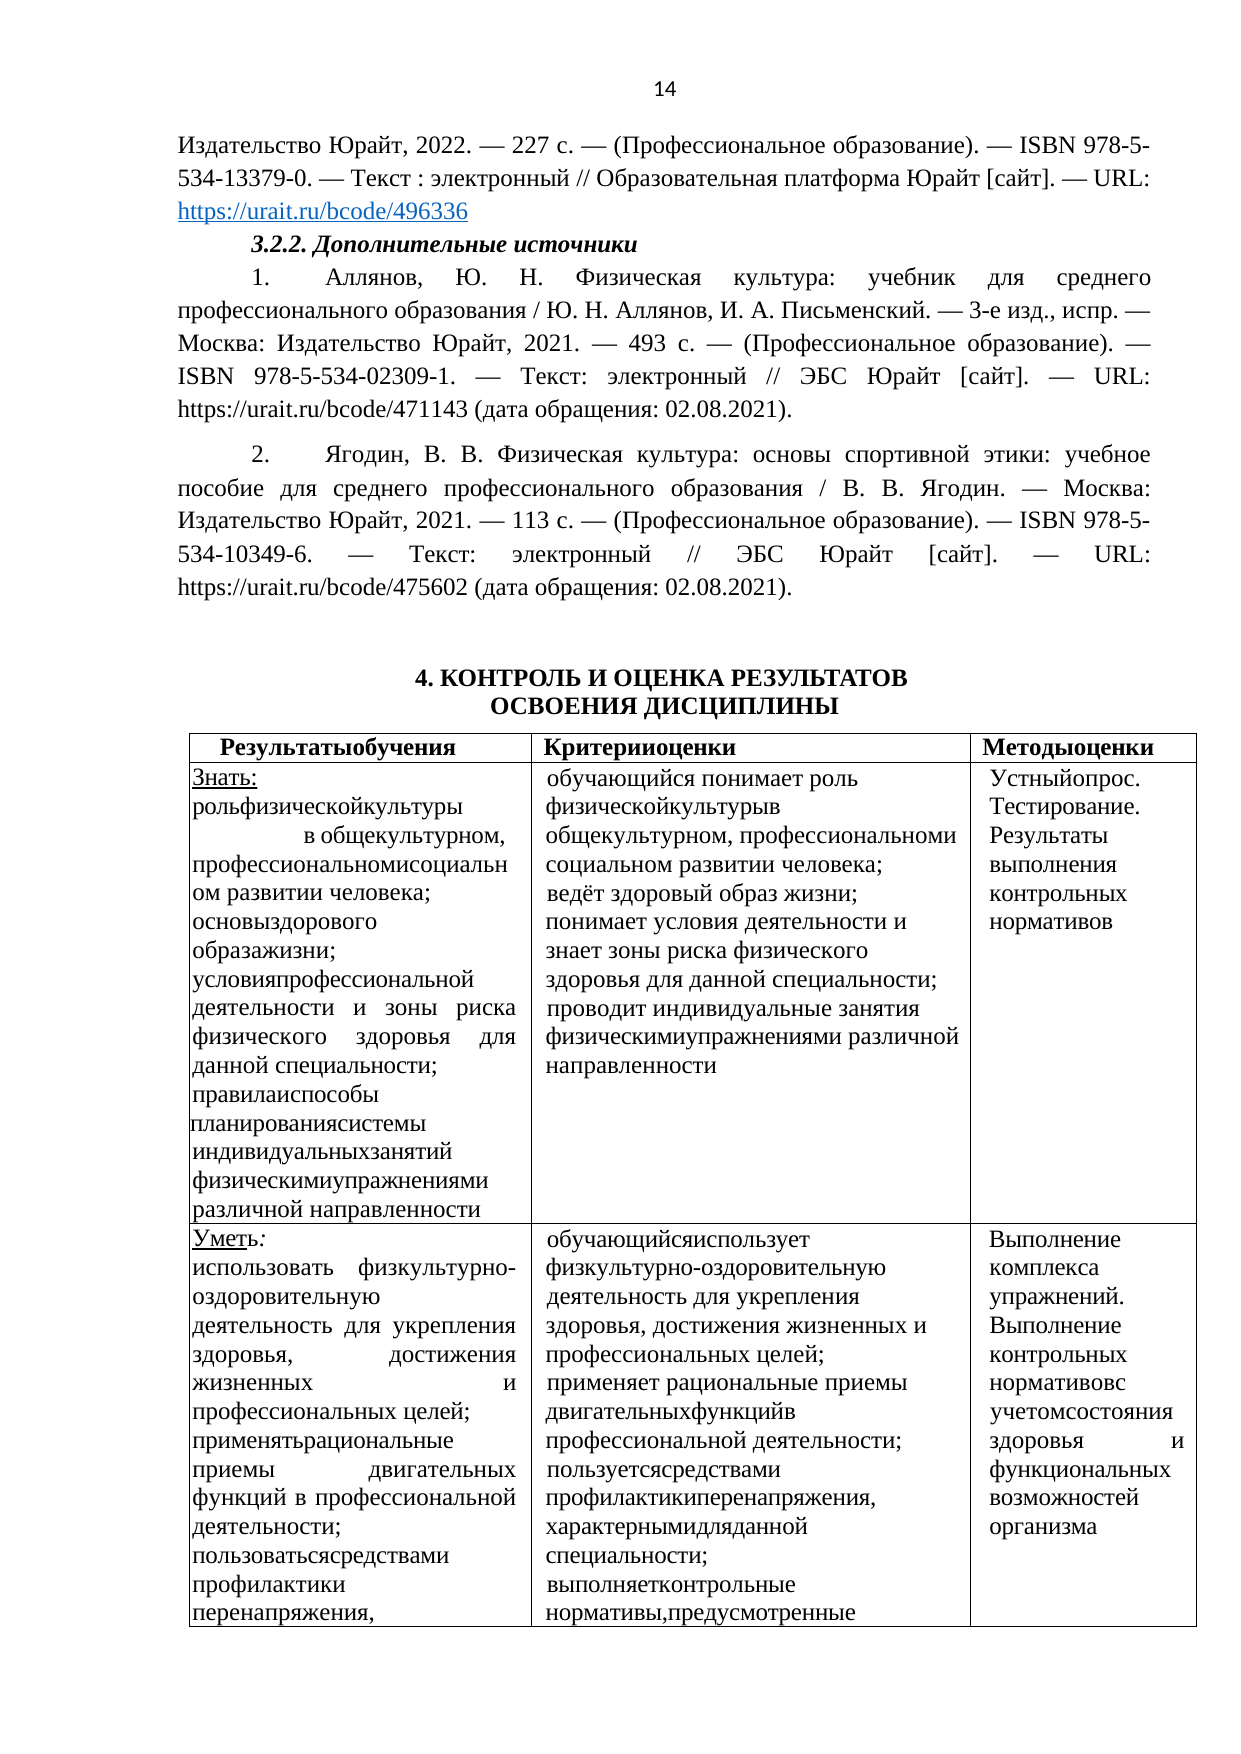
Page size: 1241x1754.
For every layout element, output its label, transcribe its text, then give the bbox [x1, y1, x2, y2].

text 1. Аллянов, Ю. Н. Физическая культура: учебник для среднего профессионального образования / Ю. Н. Аллянов, И. А. Письменский. — 3-е изд., испр. — Москва: Издательство Юрайт, 2021. — 493 с. — (Профессиональное образование). — ISBN 978-5-534-02309-1. — Текст: электронный // ЭБС Юрайт [сайт]. — URL: https://urait.ru/bcode/471143 (дата обращения: 02.08.2021). [177, 262, 1152, 423]
text 2. Ягодин, В. В. Физическая культура: основы спортивной этики: учебное пособие для среднего профессионального образования / В. В. Ягодин. — Москва: Издательство Юрайт, 2021. — 113 с. — (Профессиональное образование). — ISBN 978-5-534-10349-6. — Текст: электронный // ЭБС Юрайт [сайт]. — URL: https://urait.ru/bcode/475602 (дата обращения: 02.08.2021). [177, 439, 1152, 600]
table_cell Знать: рольфизическойкультуры в общекультурном, профессиональномисоциальном развитии человека; основыздорового образажизни; условияпрофессиональной деятельности и зоны риска физического здоровья для данной специальности; правилаиспособы планированиясистемы индивидуальныхзанятий физическимиупражнениями различной направленности [190, 763, 531, 1223]
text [177, 130, 1152, 225]
text 3.2.2. Дополнительные источники [177, 229, 1152, 258]
table_cell обучающийся понимает роль физическойкультурыв общекультурном, профессиональноми социальном развитии человека; ведёт здоровый образ жизни; понимает условия деятельности и знает зоны риска физического здоровья для данной специальности; проводит индивидуальные занятия физическимиупражнениями различной направленности [532, 763, 970, 1223]
text 4. Контроль и оценка результатов освоения ДИСЦИПЛИНЫ [177, 663, 1152, 720]
table_header Методыоценки [971, 734, 1196, 762]
table_header Критерииоценки [532, 734, 970, 762]
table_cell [971, 1224, 1196, 1626]
table_cell Устныйопрос. Тестирование. Результаты выполнения контрольных нормативов [971, 763, 1196, 1223]
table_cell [532, 1224, 970, 1626]
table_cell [190, 1224, 531, 1626]
table_header Результатыобучения [190, 734, 531, 762]
